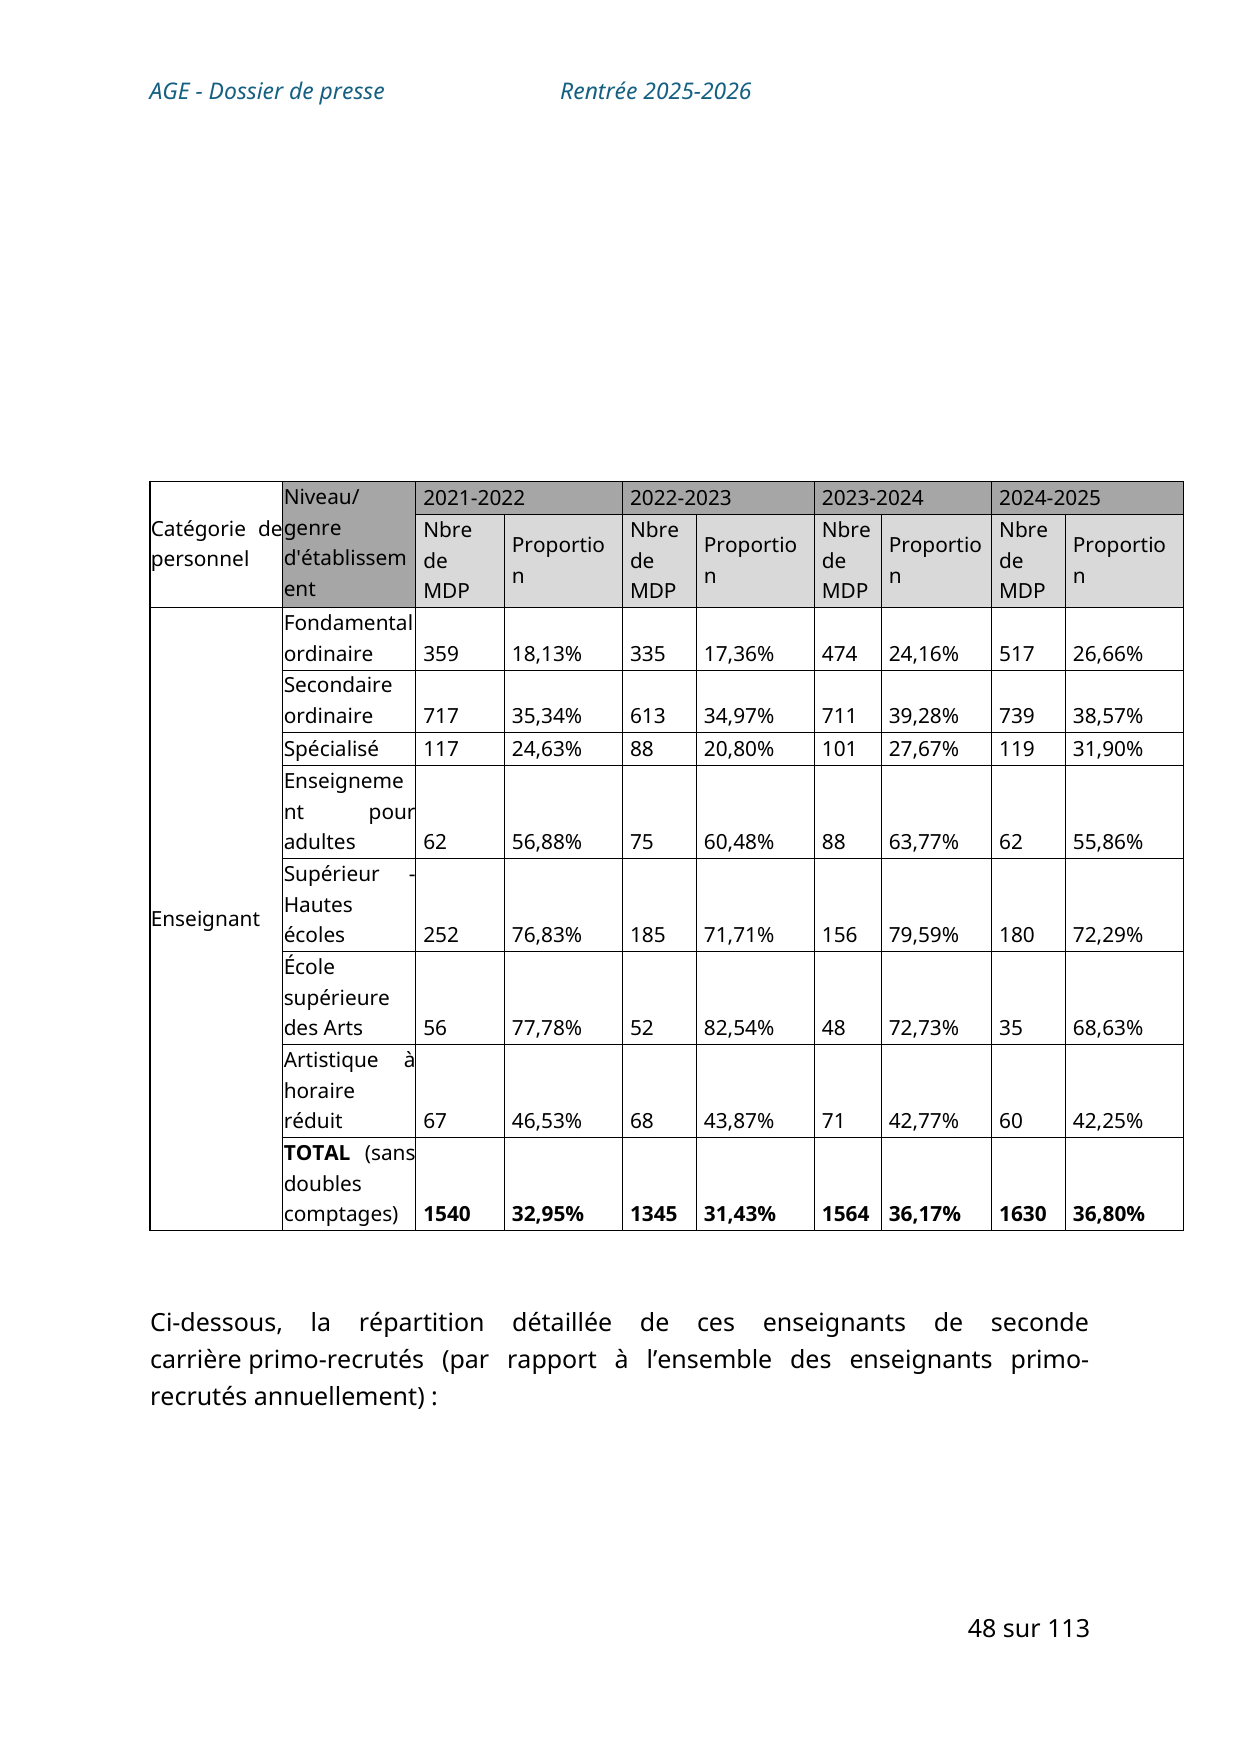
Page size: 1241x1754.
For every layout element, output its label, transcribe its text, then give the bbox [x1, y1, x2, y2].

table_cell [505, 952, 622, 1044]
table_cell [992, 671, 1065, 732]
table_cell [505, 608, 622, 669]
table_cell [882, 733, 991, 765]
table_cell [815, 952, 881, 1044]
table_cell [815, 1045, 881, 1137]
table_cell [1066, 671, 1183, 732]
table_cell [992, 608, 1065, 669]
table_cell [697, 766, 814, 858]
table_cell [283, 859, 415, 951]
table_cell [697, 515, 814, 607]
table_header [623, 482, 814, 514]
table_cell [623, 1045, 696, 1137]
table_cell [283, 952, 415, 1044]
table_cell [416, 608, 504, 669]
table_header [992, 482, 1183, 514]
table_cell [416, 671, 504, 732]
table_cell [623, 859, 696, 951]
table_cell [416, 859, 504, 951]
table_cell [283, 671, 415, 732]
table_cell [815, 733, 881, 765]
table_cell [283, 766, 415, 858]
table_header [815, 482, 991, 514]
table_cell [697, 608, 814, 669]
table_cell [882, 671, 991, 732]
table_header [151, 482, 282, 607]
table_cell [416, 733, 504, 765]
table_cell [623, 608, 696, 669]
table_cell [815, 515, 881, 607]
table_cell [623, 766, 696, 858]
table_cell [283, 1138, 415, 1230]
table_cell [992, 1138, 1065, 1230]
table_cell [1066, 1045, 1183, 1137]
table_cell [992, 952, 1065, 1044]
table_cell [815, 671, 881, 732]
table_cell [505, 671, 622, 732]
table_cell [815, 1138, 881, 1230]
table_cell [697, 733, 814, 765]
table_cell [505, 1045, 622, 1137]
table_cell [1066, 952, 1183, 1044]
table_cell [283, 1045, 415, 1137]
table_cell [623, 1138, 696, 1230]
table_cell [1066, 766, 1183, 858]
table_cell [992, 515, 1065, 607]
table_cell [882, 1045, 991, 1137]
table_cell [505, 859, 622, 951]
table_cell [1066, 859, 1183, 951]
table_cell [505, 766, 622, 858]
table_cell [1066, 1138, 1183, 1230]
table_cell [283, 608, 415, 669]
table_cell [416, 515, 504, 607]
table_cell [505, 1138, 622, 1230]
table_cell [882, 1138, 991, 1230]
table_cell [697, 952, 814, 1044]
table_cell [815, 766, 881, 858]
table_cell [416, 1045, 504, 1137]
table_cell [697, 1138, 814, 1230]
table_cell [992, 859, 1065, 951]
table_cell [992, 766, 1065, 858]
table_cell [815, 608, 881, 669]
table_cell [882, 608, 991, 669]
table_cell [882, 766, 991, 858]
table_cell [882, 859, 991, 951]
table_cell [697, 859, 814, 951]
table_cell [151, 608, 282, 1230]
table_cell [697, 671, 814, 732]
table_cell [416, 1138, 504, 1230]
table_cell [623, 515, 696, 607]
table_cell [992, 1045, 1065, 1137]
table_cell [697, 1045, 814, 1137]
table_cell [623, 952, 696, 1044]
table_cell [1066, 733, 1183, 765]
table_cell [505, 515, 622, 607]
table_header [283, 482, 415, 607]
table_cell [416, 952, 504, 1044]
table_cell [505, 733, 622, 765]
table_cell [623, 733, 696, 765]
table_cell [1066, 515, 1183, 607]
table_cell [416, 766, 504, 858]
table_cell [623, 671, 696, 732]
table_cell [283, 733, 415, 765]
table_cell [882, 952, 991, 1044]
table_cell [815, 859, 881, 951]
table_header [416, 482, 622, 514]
text Ci-dessous, la répartition détaillée de ces enseignants de seconde carrière primo-recrutés (par rapport à l’ensemble des enseignants primo-recrutés annuellement) : [150, 1305, 1090, 1412]
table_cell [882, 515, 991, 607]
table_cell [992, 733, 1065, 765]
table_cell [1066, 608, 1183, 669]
